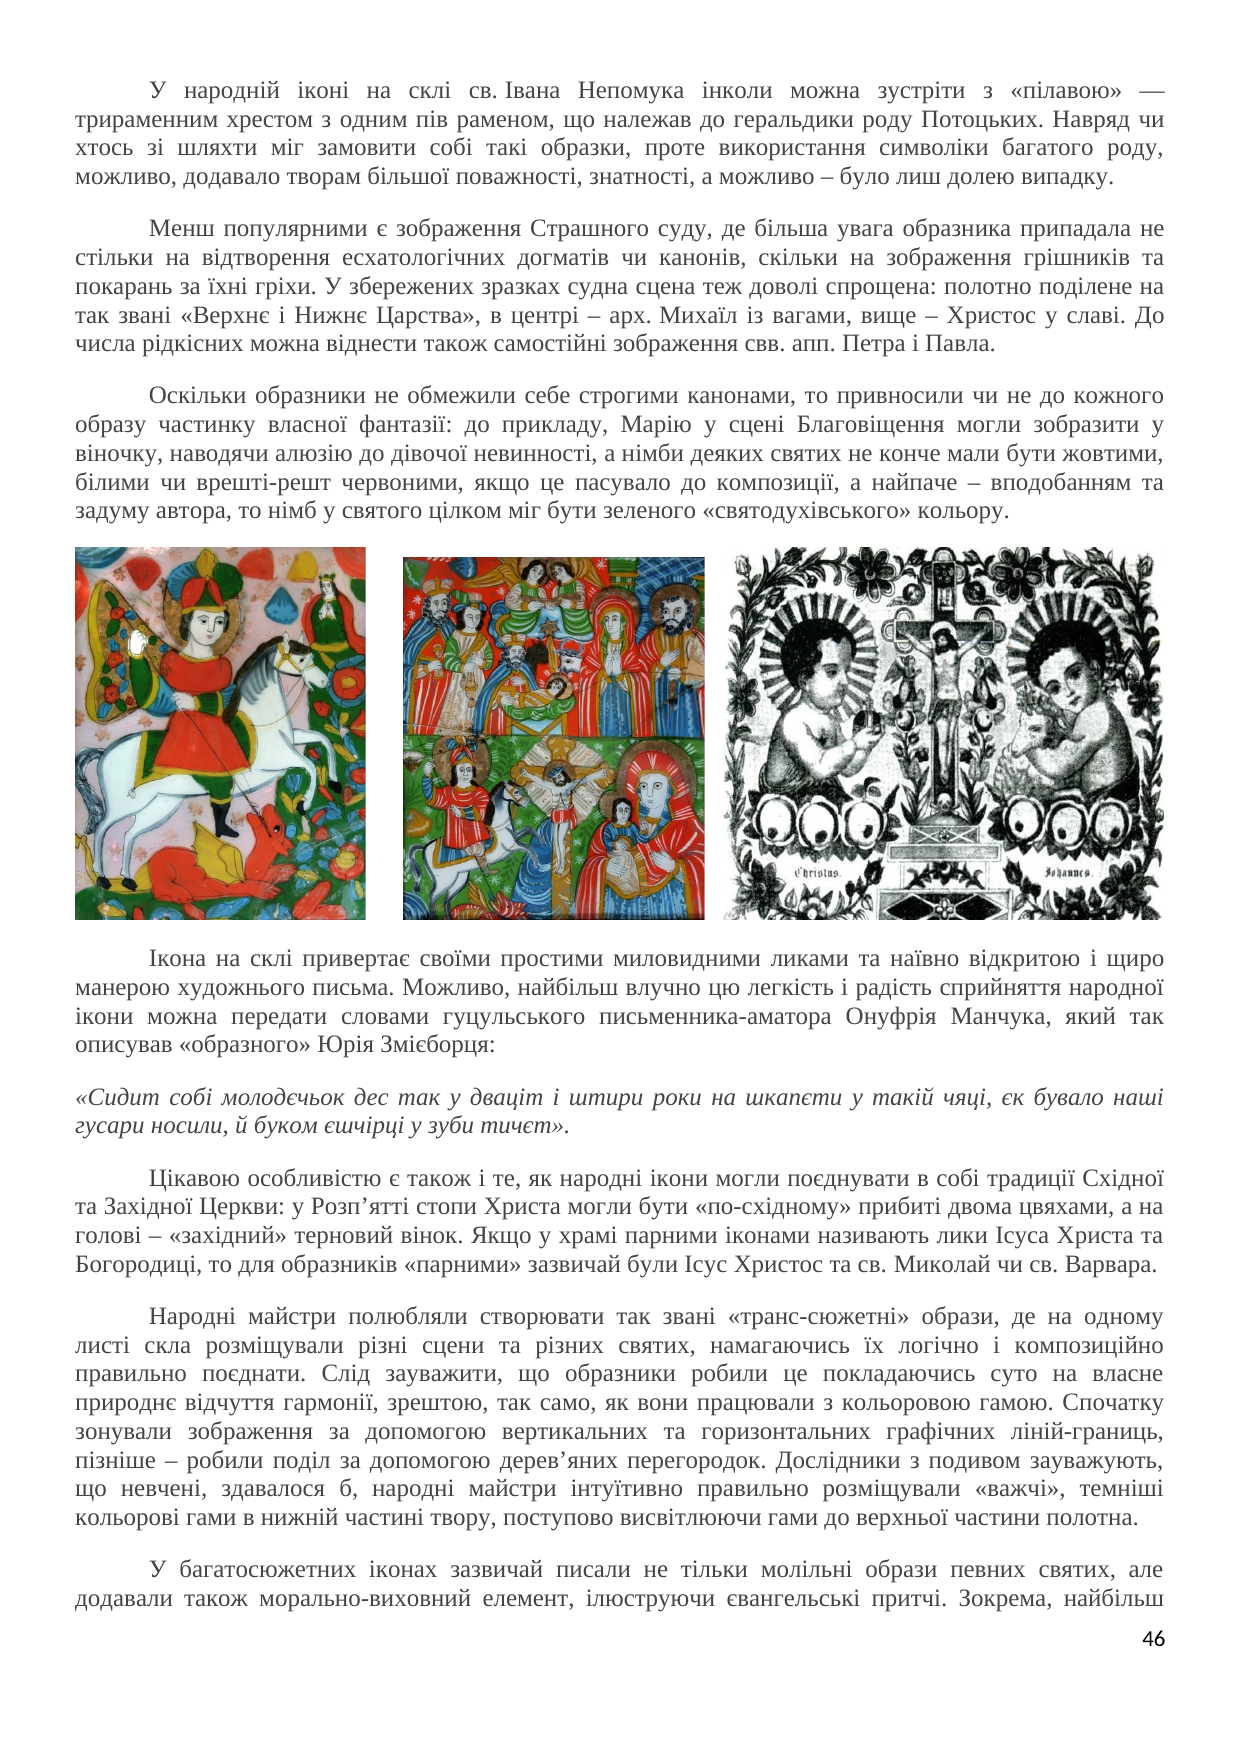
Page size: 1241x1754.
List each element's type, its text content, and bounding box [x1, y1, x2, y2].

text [75, 1554, 1165, 1612]
picture [723, 547, 1164, 920]
picture [403, 557, 705, 920]
text Ікона на склі привертає своїми простими миловидними ликами та наївно відкритою і щиро манерою художнього письма. Можливо, найбільш влучно цю легкість і радість сприйняття народної ікони можна передати словами гуцульського письменника-аматора Онуфрія Манчука, який так описував «образного» Юрія Змієборця: [75, 943, 1165, 1058]
text Оскільки образники не обмежили себе строгими канонами, то привносили чи не до кожного образу частинку власної фантазії: до прикладу, Марію у сцені Благовіщення могли зобразити у віночку, наводячи алюзію до дівочої невинності, а німби деяких святих не конче мали бути жовтими, білими чи врешті-решт червоними, якщо це пасувало до композиції, а найпаче – вподобанням та задуму автора, то німб у святого цілком міг бути зеленого «святодухівського» кольору. [75, 381, 1165, 524]
text «Сидит собі молодєчьок дес так у дваціт і штири роки на шкапєти у такій чяці, єк бувало наші гусари носили, й буком єшчірці у зуби тичєт». [75, 1082, 1165, 1139]
text У народній іконі на склі св. Івана Непомука інколи можна зустріти з «пілавою» — трираменним хрестом з одним пів раменом, що належав до геральдики роду Потоцьких. Навряд чи хтось зі шляхти міг замовити собі такі образки, проте використання символіки багатого роду, можливо, додавало творам більшої поважності, знатності, а можливо – було лиш долею випадку. [75, 75, 1165, 190]
text Цікавою особливістю є також і те, як народні ікони могли поєднувати в собі традиції Східної та Західної Церкви: у Розп’ятті стопи Христа могли бути «по-східному» прибиті двома цвяхами, а на голові – «західний» терновий вінок. Якщо у храмі парними іконами називають лики Ісуса Христа та Богородиці, то для образників «парними» зазвичай були Ісус Христос та св. Миколай чи св. Варвара. [75, 1163, 1165, 1278]
text Народні майстри полюбляли створювати так звані «транс-сюжетні» образи, де на одному листі скла розміщували різні сцени та різних святих, намагаючись їх логічно і композиційно правильно поєднати. Слід зауважити, що образники робили це покладаючись суто на власне природнє відчуття гармонії, зрештою, так само, як вони працювали з кольоровою гамою. Спочатку зонували зображення за допомогою вертикальних та горизонтальних графічних ліній-границь, пізніше – робили поділ за допомогою дерев’яних перегородок. Дослідники з подивом зауважують, що невчені, здавалося б, народні майстри інтуїтивно правильно розміщували «важчі», темніші кольорові гами в нижній частині твору, поступово висвітлюючи гами до верхньої частини полотна. [75, 1301, 1165, 1531]
picture [75, 547, 366, 920]
text Менш популярними є зображення Страшного суду, де більша увага образника припадала не стільки на відтворення есхатологічних догматів чи канонів, скільки на зображення грішників та покарань за їхні гріхи. У збережених зразках судна сцена теж доволі спрощена: полотно поділене на так звані «Верхнє і Нижнє Царства», в центрі – арх. Михаїл із вагами, вище – Христос у славі. До числа рідкісних можна віднести також самостійні зображення свв. апп. Петра і Павла. [75, 213, 1165, 357]
